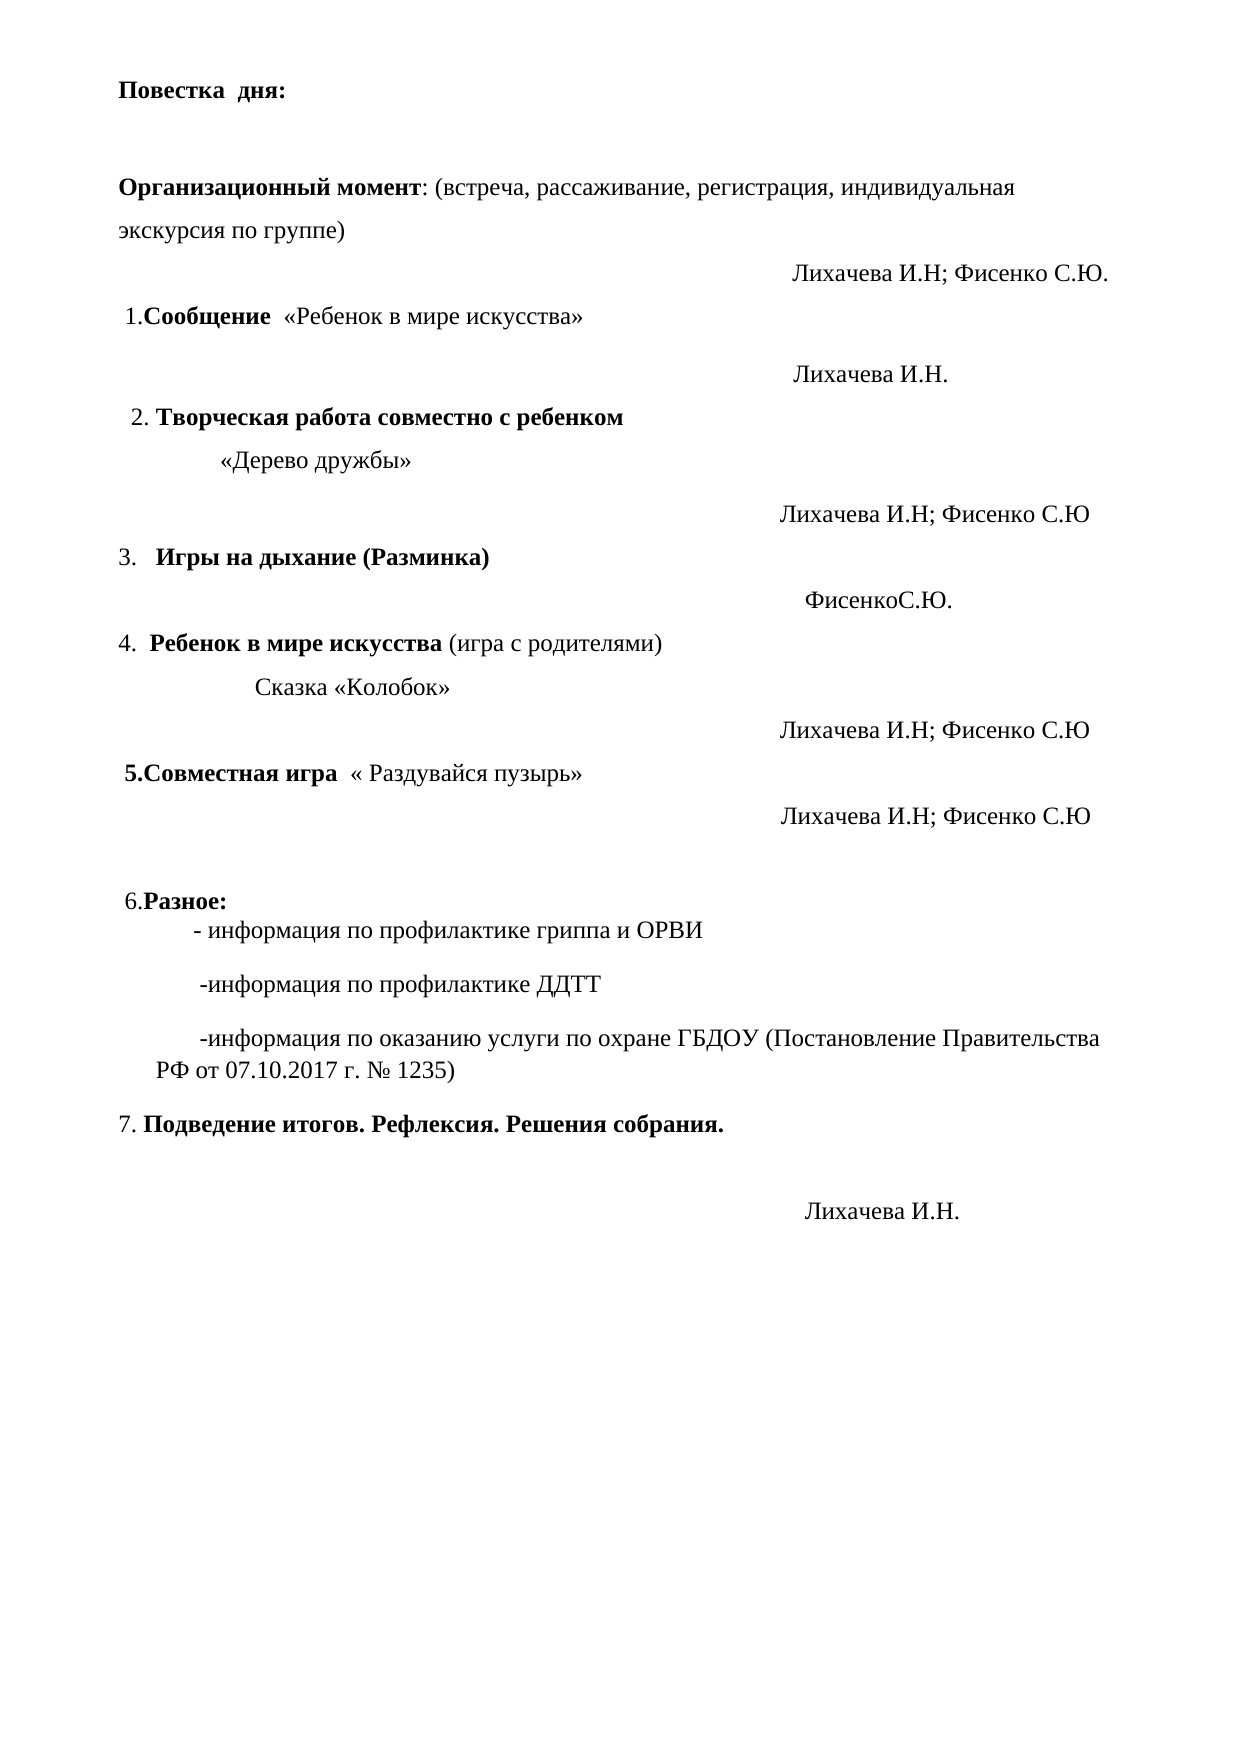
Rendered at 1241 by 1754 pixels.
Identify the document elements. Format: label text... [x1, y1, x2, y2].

text 5.Совместная игра « Раздувайся пузырь» [118, 758, 1122, 787]
text Лихачева И.Н; Фисенко С.Ю [118, 715, 1122, 743]
text 6.Разное: [118, 886, 1122, 915]
text ФисенкоС.Ю. [118, 585, 1122, 614]
text Лихачева И.Н; Фисенко С.Ю. [118, 258, 1122, 287]
text Лихачева И.Н; Фисенко С.Ю [118, 801, 1122, 830]
text - информация по профилактике гриппа и ОРВИ [156, 915, 1122, 944]
text 2. Творческая работа совместно с ребенком [118, 402, 1122, 431]
text Лихачева И.Н; Фисенко С.Ю 3. Игры на дыхание (Разминка) [118, 499, 1122, 571]
text -информация по оказанию услуги по охране ГБДОУ (Постановление Правительства РФ от 07.10.2017 г. № 1235) [156, 1023, 1122, 1084]
text «Дерево дружбы» [118, 445, 1122, 474]
text Лихачева И.Н. [118, 1196, 1122, 1224]
text 4. Ребенок в мире искусства (игра с родителями) [118, 628, 1122, 657]
text Повестка дня: [118, 75, 1122, 104]
text 7. Подведение итогов. Рефлексия. Решения собрания. [118, 1109, 1122, 1138]
text Организационный момент: (встреча, рассаживание, регистрация, индивидуальная экскурсия по группе) [118, 172, 1122, 244]
text Лихачева И.Н. [118, 359, 1122, 388]
text Сказка «Колобок» [118, 672, 1122, 700]
text -информация по профилактике ДДТТ [156, 969, 1122, 997]
text 1.Сообщение «Ребенок в мире искусства» [118, 301, 1122, 330]
